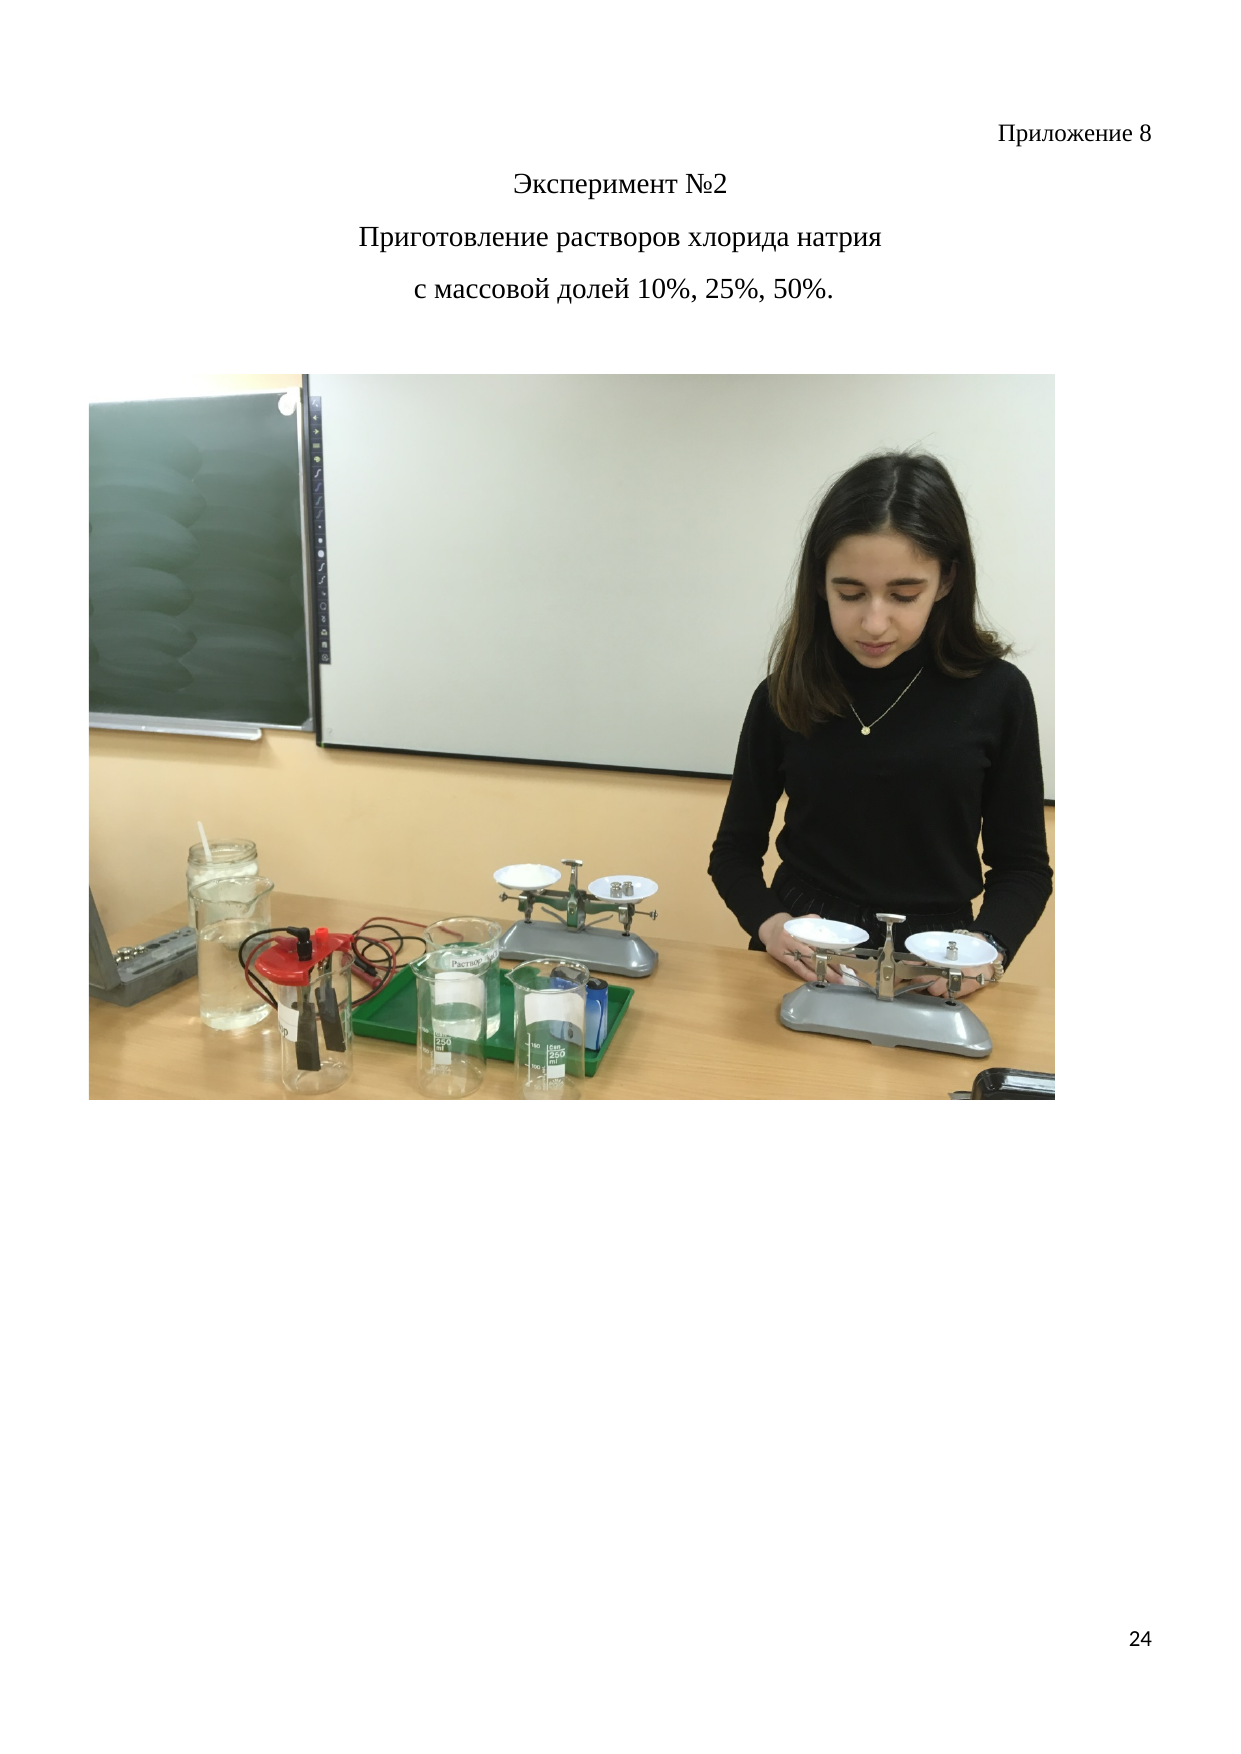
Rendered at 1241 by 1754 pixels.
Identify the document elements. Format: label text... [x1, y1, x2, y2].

text Приложение 8 [89, 118, 1152, 147]
picture [88, 374, 1055, 1100]
text Эксперимент №2 [89, 166, 1152, 199]
text Приготовление растворов хлорида натрия [89, 219, 1152, 252]
text с массовой долей 10%, 25%, 50%. [89, 271, 1152, 305]
